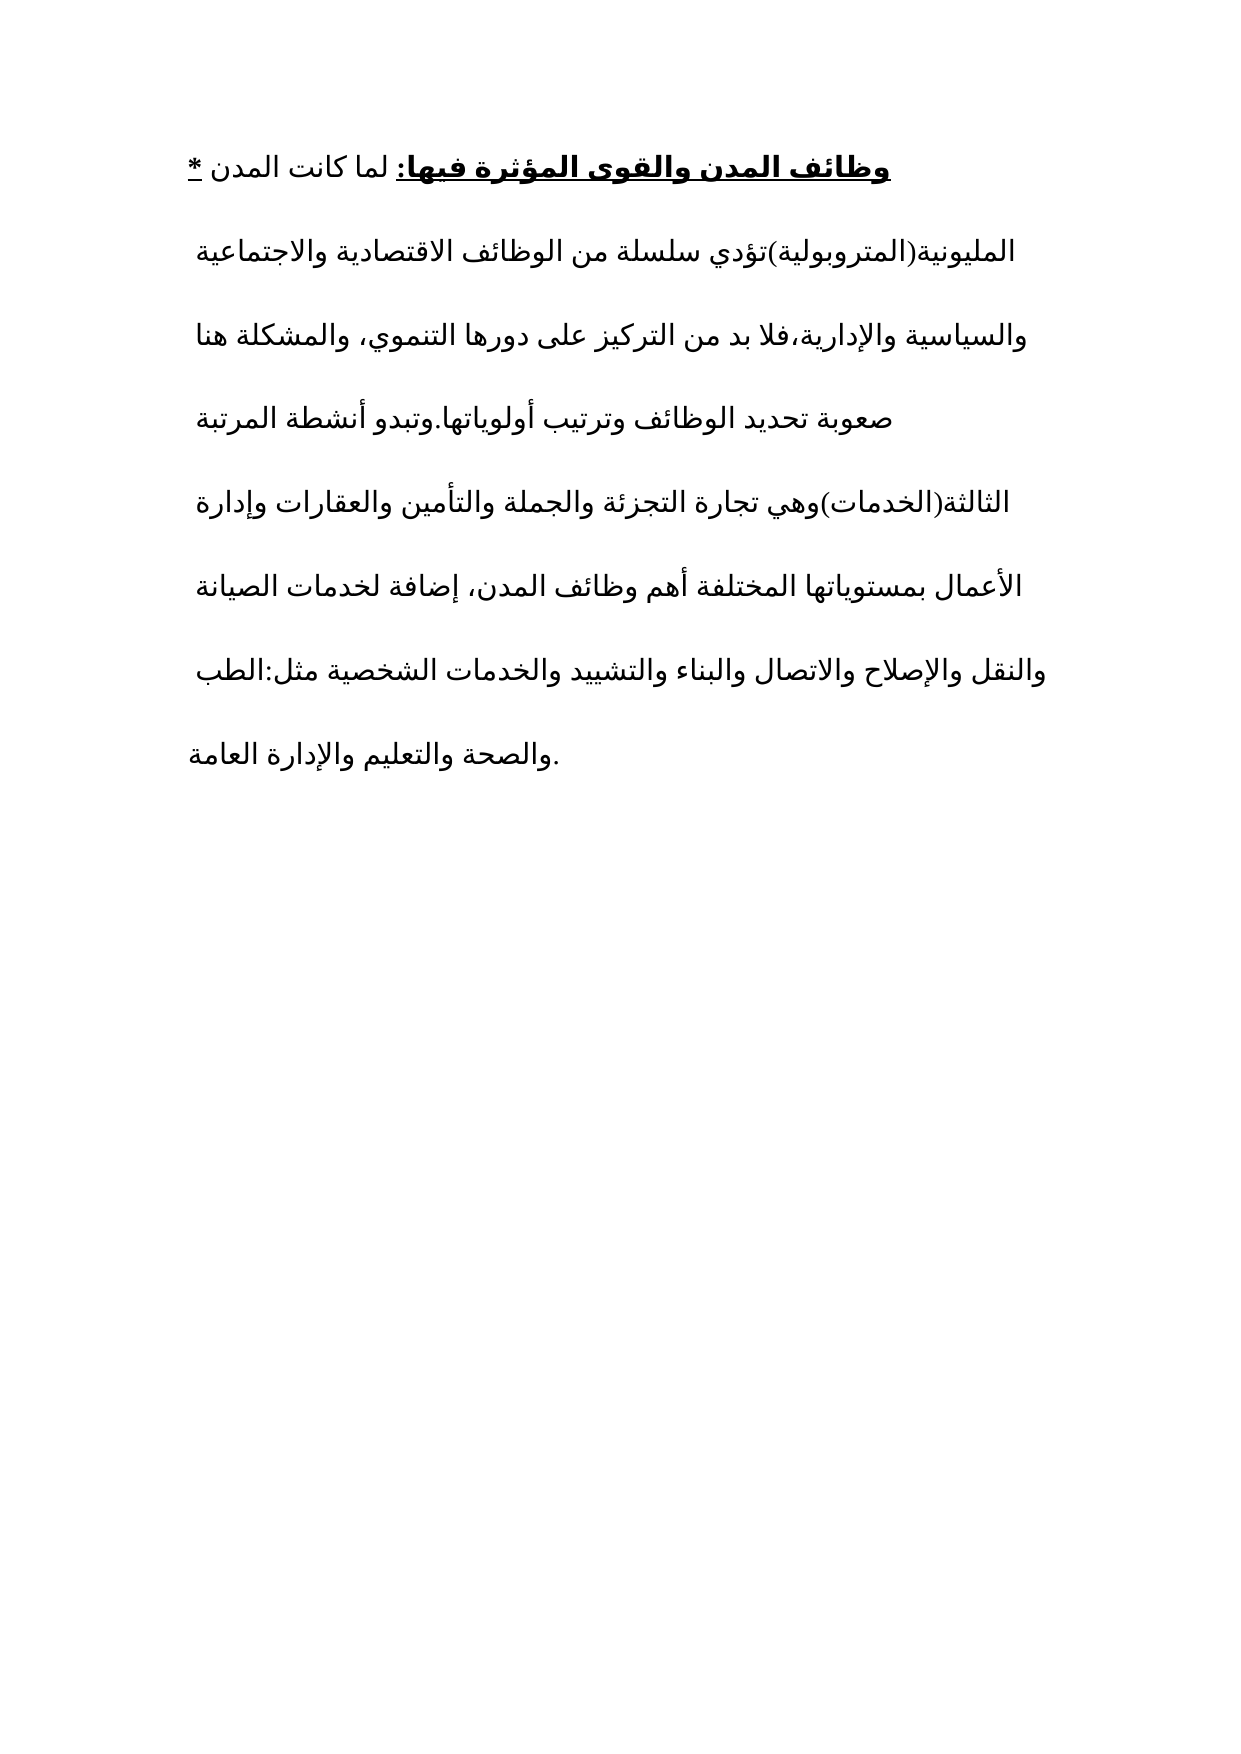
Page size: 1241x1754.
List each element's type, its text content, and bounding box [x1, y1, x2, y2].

text *وظائف المدن والقوى المؤثرة فيها: لما كانت المدن المليونية(المتروبولية)تؤدي سلسلة من الوظائف الاقتصادية والاجتماعية والسياسية والإدارية،فلا بد من التركيز على دورها التنموي، والمشكلة هنا صعوبة تحديد الوظائف وترتيب أولوياتها.وتبدو أنشطة المرتبة الثالثة(الخدمات)وهي تجارة التجزئة والجملة والتأمين والعقارات وإدارة الأعمال بمستوياتها المختلفة أهم وظائف المدن، إضافة لخدمات الصيانة والنقل والإصلاح والاتصال والبناء والتشييد والخدمات الشخصية مثل:الطب والصحة والتعليم والإدارة العامة. [187, 150, 1053, 771]
